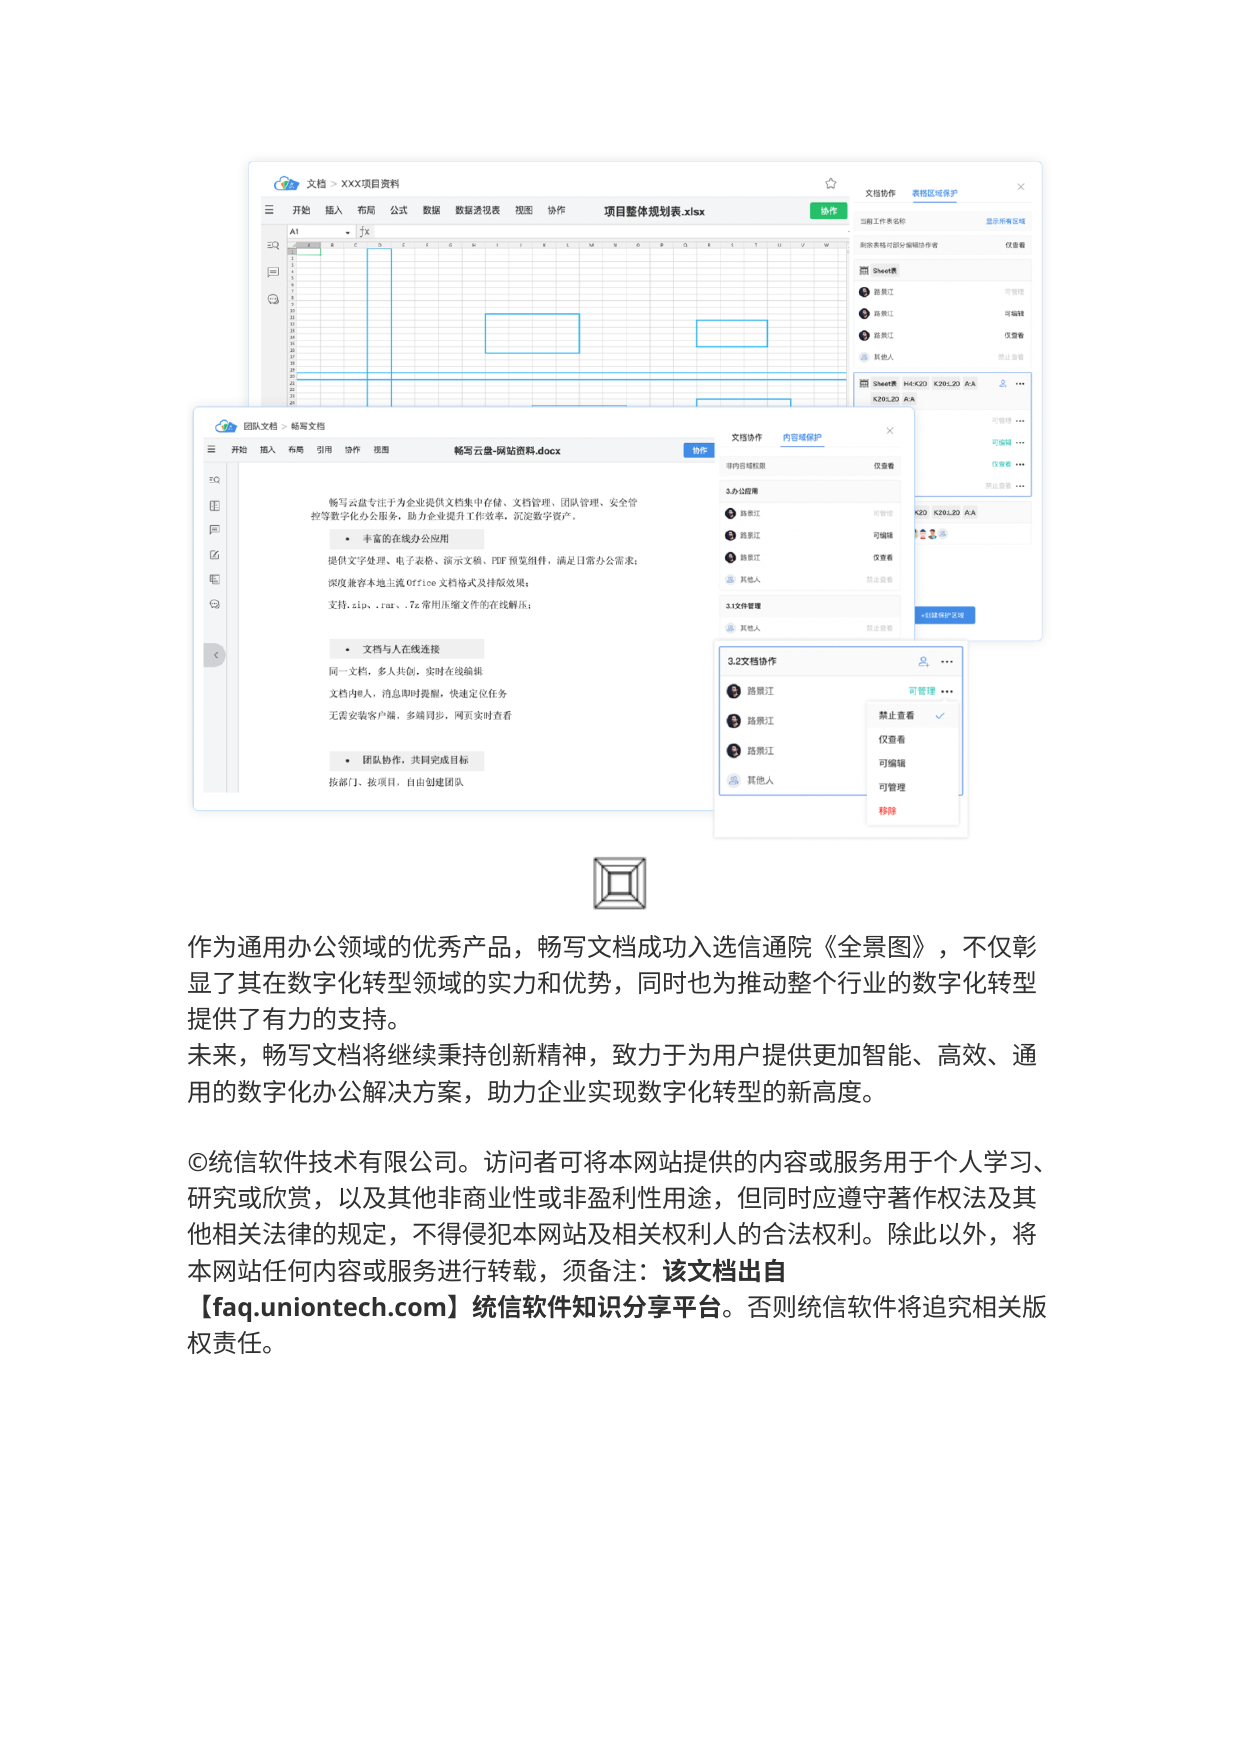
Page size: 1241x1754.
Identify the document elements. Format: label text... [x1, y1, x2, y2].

text 未来，畅写文档将继续秉持创新精神，致力于为用户提供更加智能、高效、通用的数字化办公解决方案，助力企业实现数字化转型的新高度。 [187, 1036, 1053, 1108]
text ©统信软件技术有限公司。访问者可将本网站提供的内容或服务用于个人学习、研究或欣赏，以及其他非商业性或非盈利性用途，但同时应遵守著作权法及其他相关法律的规定，不得侵犯本网站及相关权利人的合法权利。除此以外，将本网站任何内容或服务进行转载，须备注：该文档出自【faq.uniontech.com】统信软件知识分享平台。否则统信软件将追究相关版权责任。 [187, 1142, 1053, 1360]
text 作为通用办公领域的优秀产品，畅写文档成功入选信通院《全景图》，不仅彰显了其在数字化转型领域的实力和优势，同时也为推动整个行业的数字化转型提供了有力的支持。 [187, 927, 1053, 1036]
picture [187, 150, 1053, 927]
